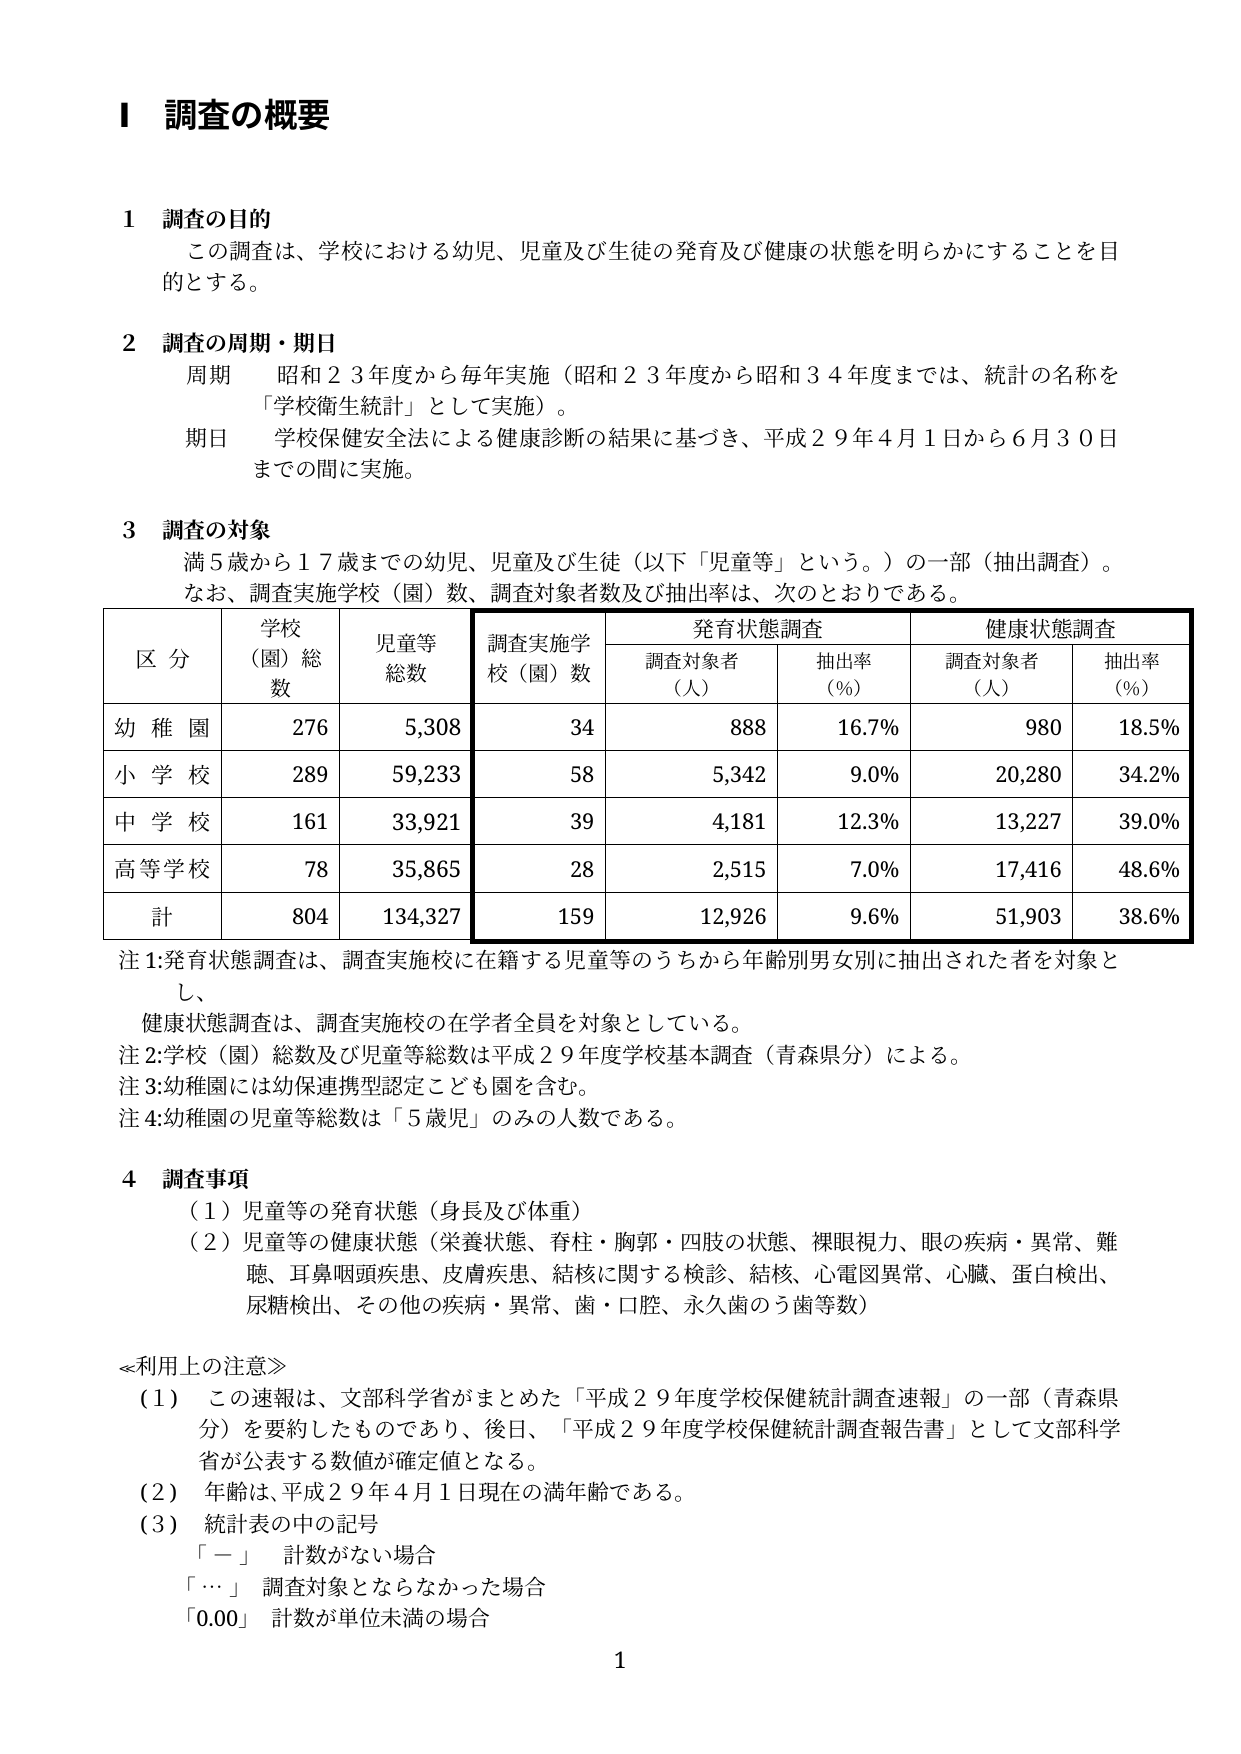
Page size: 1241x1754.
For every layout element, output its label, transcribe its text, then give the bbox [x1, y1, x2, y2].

table_header 発育状態調査 [606, 613, 910, 644]
text 注4:幼稚園の児童等総数は「５歳児」のみの人数である。 [118, 1101, 1122, 1133]
text 「 － 」 計数がない場合 [118, 1539, 1122, 1570]
table_cell 20,280 [911, 751, 1072, 797]
table_cell 888 [606, 704, 777, 750]
table_cell 28 [475, 845, 605, 892]
table_cell 計 [104, 893, 221, 939]
table_cell 9.6% [778, 893, 910, 939]
table_cell 51,903 [911, 893, 1072, 939]
table_cell 16.7% [778, 704, 910, 750]
table_cell 17,416 [911, 845, 1072, 892]
table_cell 5,342 [606, 751, 777, 797]
text この調査は、学校における幼児、児童及び生徒の発育及び健康の状態を明らかにすることを目的とする。 [118, 234, 1122, 297]
text 注1:発育状態調査は、調査実施校に在籍する児童等のうちから年齢別男女別に抽出された者を対象とし、 [118, 943, 1122, 1007]
table_cell 抽出率（％） [1073, 645, 1189, 702]
text (２) 年齢は､平成２９年４月１日現在の満年齢である。 [140, 1476, 1122, 1507]
text 注2:学校（園）総数及び児童等総数は平成２９年度学校基本調査（青森県分）による。 [118, 1038, 1122, 1069]
table_cell 276 [222, 704, 339, 750]
table_cell 38.6% [1073, 893, 1189, 939]
text １ 調査の目的 [118, 202, 1122, 234]
table_cell 12.3% [778, 798, 910, 844]
table_cell 134,327 [340, 893, 470, 939]
table_cell 抽出率（％） [778, 645, 910, 702]
text 健康状態調査は、調査実施校の在学者全員を対象としている。 [118, 1007, 1122, 1038]
text 「0.00」 計数が単位未満の場合 [118, 1602, 1122, 1633]
text 注3:幼稚園には幼保連携型認定こども園を含む。 [118, 1069, 1122, 1101]
table_cell 9.0% [778, 751, 910, 797]
text Ⅰ 調査の概要 [118, 89, 1122, 137]
table_cell 小学校 [104, 751, 221, 797]
table_cell 18.5% [1073, 704, 1189, 750]
table_cell 39.0% [1073, 798, 1189, 844]
table_cell 中学校 [104, 798, 221, 844]
table_header 健康状態調査 [911, 613, 1189, 644]
table_cell 980 [911, 704, 1072, 750]
text (３) 統計表の中の記号 [118, 1507, 1122, 1539]
table_cell 34 [475, 704, 605, 750]
text （２）児童等の健康状態（栄養状態、脊柱・胸郭・四肢の状態、裸眼視力、眼の疾病・異常、難 [177, 1225, 1122, 1257]
table_cell 35,865 [340, 845, 470, 892]
table_cell 幼稚園 [104, 704, 221, 750]
table_cell 39 [475, 798, 605, 844]
text (１) この速報は、文部科学省がまとめた「平成２９年度学校保健統計調査速報」の一部（青森県分）を要約したものであり、後日、「平成２９年度学校保健統計調査報告書」として文部科学省が公表する数値が確定値となる。 [140, 1381, 1122, 1476]
table_cell 804 [222, 893, 339, 939]
table_cell 12,926 [606, 893, 777, 939]
table_cell 34.2% [1073, 751, 1189, 797]
text ２ 調査の周期・期日 [118, 327, 1122, 358]
table_cell 289 [222, 751, 339, 797]
table_cell 13,227 [911, 798, 1072, 844]
table_cell 調査対象者（人） [606, 645, 777, 702]
table_header 児童等 総数 [340, 609, 470, 702]
text なお、調査実施学校（園）数、調査対象者数及び抽出率は、次のとおりである。 [118, 577, 1122, 608]
table_cell 2,515 [606, 845, 777, 892]
table_cell 4,181 [606, 798, 777, 844]
table_cell 5,308 [340, 704, 470, 750]
table_header 調査実施学校（園）数 [475, 613, 605, 702]
table_cell 48.6% [1073, 845, 1189, 892]
table_header 学校（園）総数 [222, 609, 339, 702]
text 聴、耳鼻咽頭疾患、皮膚疾患、結核に関する検診、結核、心電図異常、心臓、蛋白検出、尿糖検出、その他の疾病・異常、歯・口腔、永久歯のう歯等数） [246, 1257, 1122, 1320]
text 周期 昭和２３年度から毎年実施（昭和２３年度から昭和３４年度までは、統計の名称を「学校衛生統計」として実施）。 [118, 358, 1122, 421]
table_cell 58 [475, 751, 605, 797]
text 「 … 」 調査対象とならなかった場合 [118, 1570, 1122, 1602]
table_cell 33,921 [340, 798, 470, 844]
table_cell 78 [222, 845, 339, 892]
text 期日 学校保健安全法による健康診断の結果に基づき、平成２９年４月１日から６月３０日までの間に実施。 [118, 421, 1122, 484]
text 満５歳から１７歳までの幼児、児童及び生徒（以下「児童等」という。）の一部（抽出調査）。 [118, 545, 1122, 577]
text （１）児童等の発育状態（身長及び体重） [177, 1194, 1122, 1225]
table_cell 調査対象者（人） [911, 645, 1072, 702]
table_cell 59,233 [340, 751, 470, 797]
text ３ 調査の対象 [118, 514, 1122, 545]
table_cell 161 [222, 798, 339, 844]
table_cell 7.0% [778, 845, 910, 892]
text ≪利用上の注意≫ [118, 1349, 1122, 1381]
table_cell 159 [475, 893, 605, 939]
text ４ 調査事項 [118, 1162, 1122, 1194]
table_header 区 分 [104, 609, 221, 702]
table_cell 高等学校 [104, 845, 221, 892]
